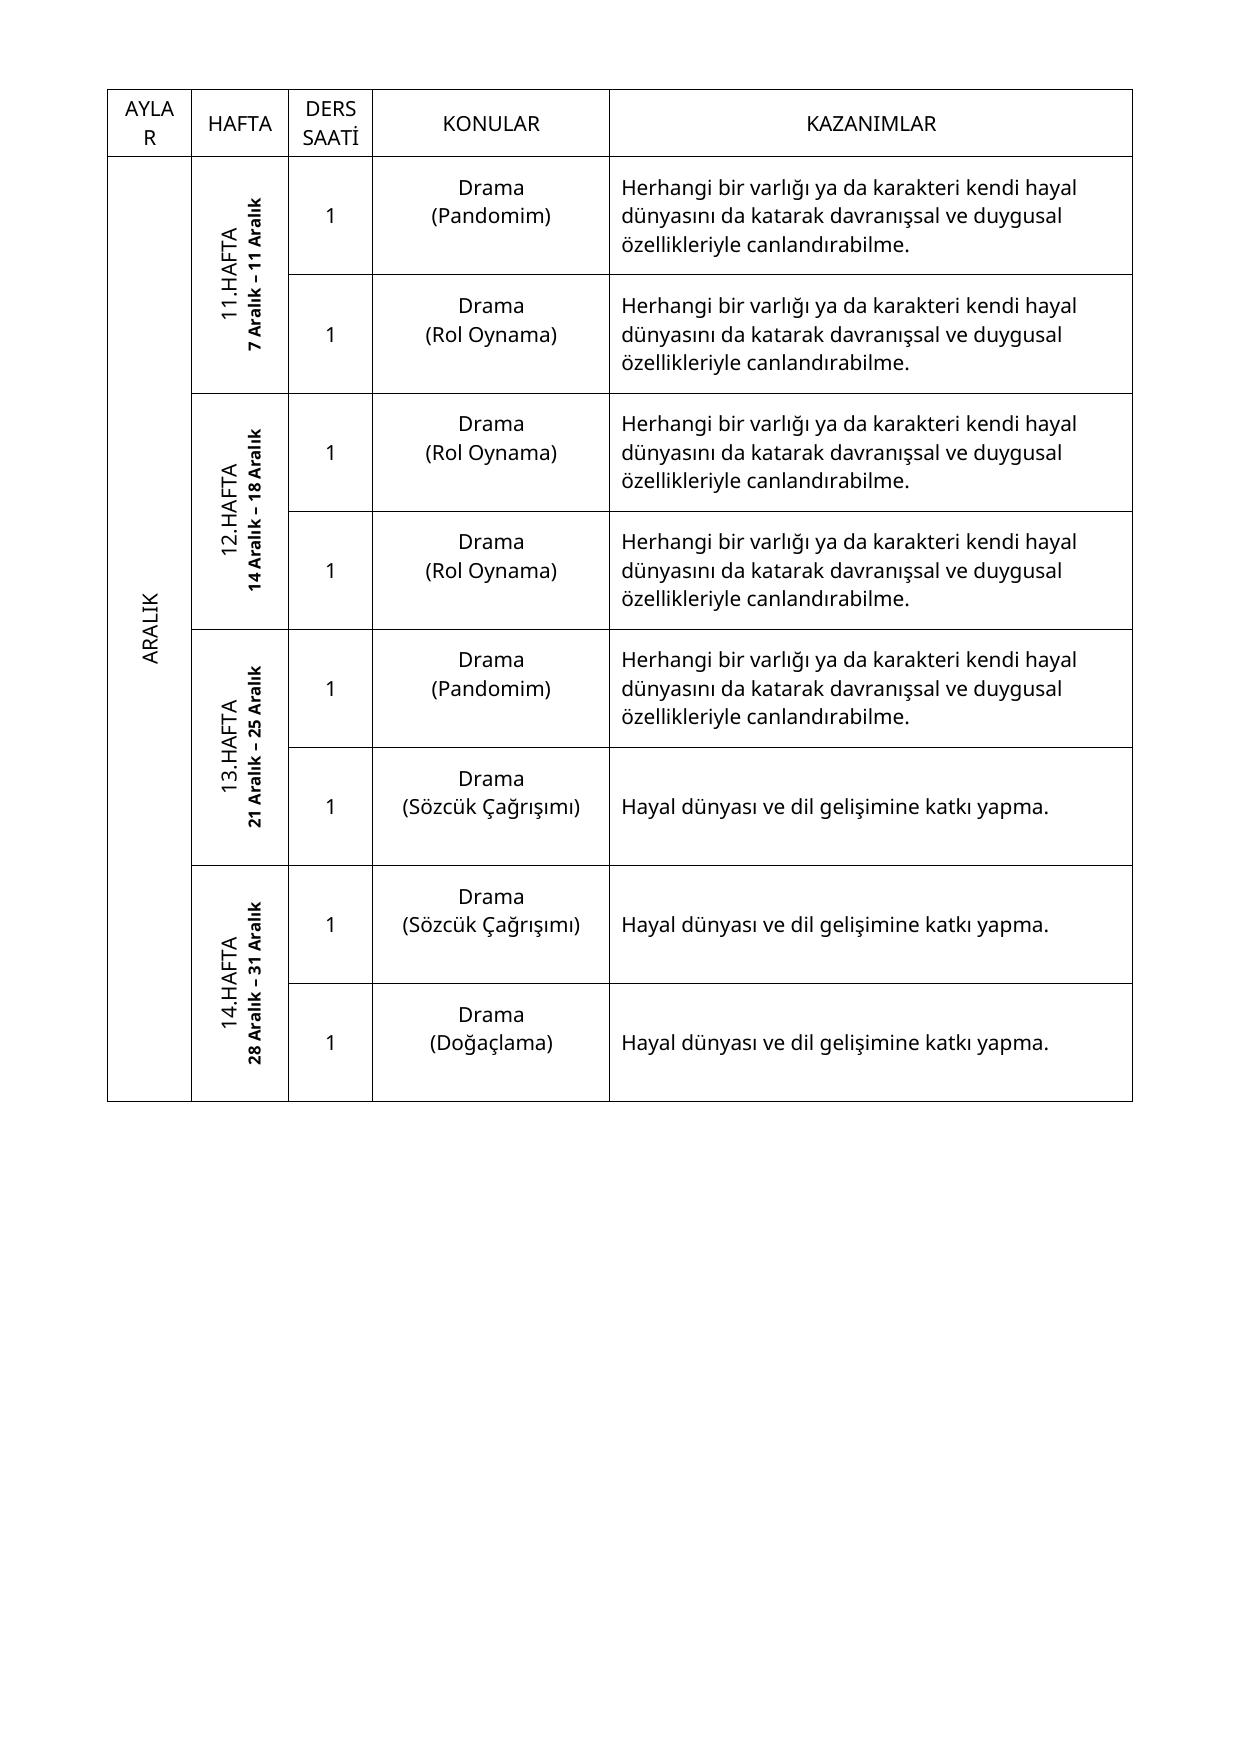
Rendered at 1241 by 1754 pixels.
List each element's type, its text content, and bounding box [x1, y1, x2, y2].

table_cell Drama (Pandomim) [373, 157, 609, 274]
table_cell 1 [289, 630, 372, 747]
table_header HAFTA [192, 90, 288, 156]
table_cell Hayal dünyası ve dil gelişimine katkı yapma. [610, 748, 1132, 865]
table_cell 12.HAFTA 14 Aralık – 18 Aralık [192, 394, 288, 629]
table_cell 13.HAFTA 21 Aralık – 25 Aralık [192, 630, 288, 865]
table_cell 1 [289, 275, 372, 392]
table_cell 1 [289, 984, 372, 1101]
table_cell Drama (Pandomim) [373, 630, 609, 747]
table_header AYLAR [108, 90, 191, 156]
table_cell ARALIK [108, 157, 191, 1101]
table_header DERS SAATİ [289, 90, 372, 156]
table_cell Herhangi bir varlığı ya da karakteri kendi hayal dünyasını da katarak davranışsal ve duygusal özellikleriyle canlandırabilme. [610, 630, 1132, 747]
table_cell 11.HAFTA 7 Aralık – 11 Aralık [192, 157, 288, 392]
table_cell Drama (Rol Oynama) [373, 394, 609, 511]
table_header KONULAR [373, 90, 609, 156]
table_cell 1 [289, 394, 372, 511]
table_cell Drama (Rol Oynama) [373, 275, 609, 392]
table_cell 1 [289, 866, 372, 983]
table_cell Drama (Doğaçlama) [373, 984, 609, 1101]
table_cell Herhangi bir varlığı ya da karakteri kendi hayal dünyasını da katarak davranışsal ve duygusal özellikleriyle canlandırabilme. [610, 394, 1132, 511]
table_cell Herhangi bir varlığı ya da karakteri kendi hayal dünyasını da katarak davranışsal ve duygusal özellikleriyle canlandırabilme. [610, 512, 1132, 629]
table_cell Hayal dünyası ve dil gelişimine katkı yapma. [610, 984, 1132, 1101]
table_cell Drama (Sözcük Çağrışımı) [373, 748, 609, 865]
table_cell Drama (Rol Oynama) [373, 512, 609, 629]
table_cell 1 [289, 748, 372, 865]
table_cell 1 [289, 512, 372, 629]
table_cell Herhangi bir varlığı ya da karakteri kendi hayal dünyasını da katarak davranışsal ve duygusal özellikleriyle canlandırabilme. [610, 275, 1132, 392]
table_header KAZANIMLAR [610, 90, 1132, 156]
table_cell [610, 157, 1132, 274]
table_cell Hayal dünyası ve dil gelişimine katkı yapma. [610, 866, 1132, 983]
table_cell Drama (Sözcük Çağrışımı) [373, 866, 609, 983]
table_cell 1 [289, 157, 372, 274]
table_cell 14.HAFTA 28 Aralık – 31 Aralık [192, 866, 288, 1101]
